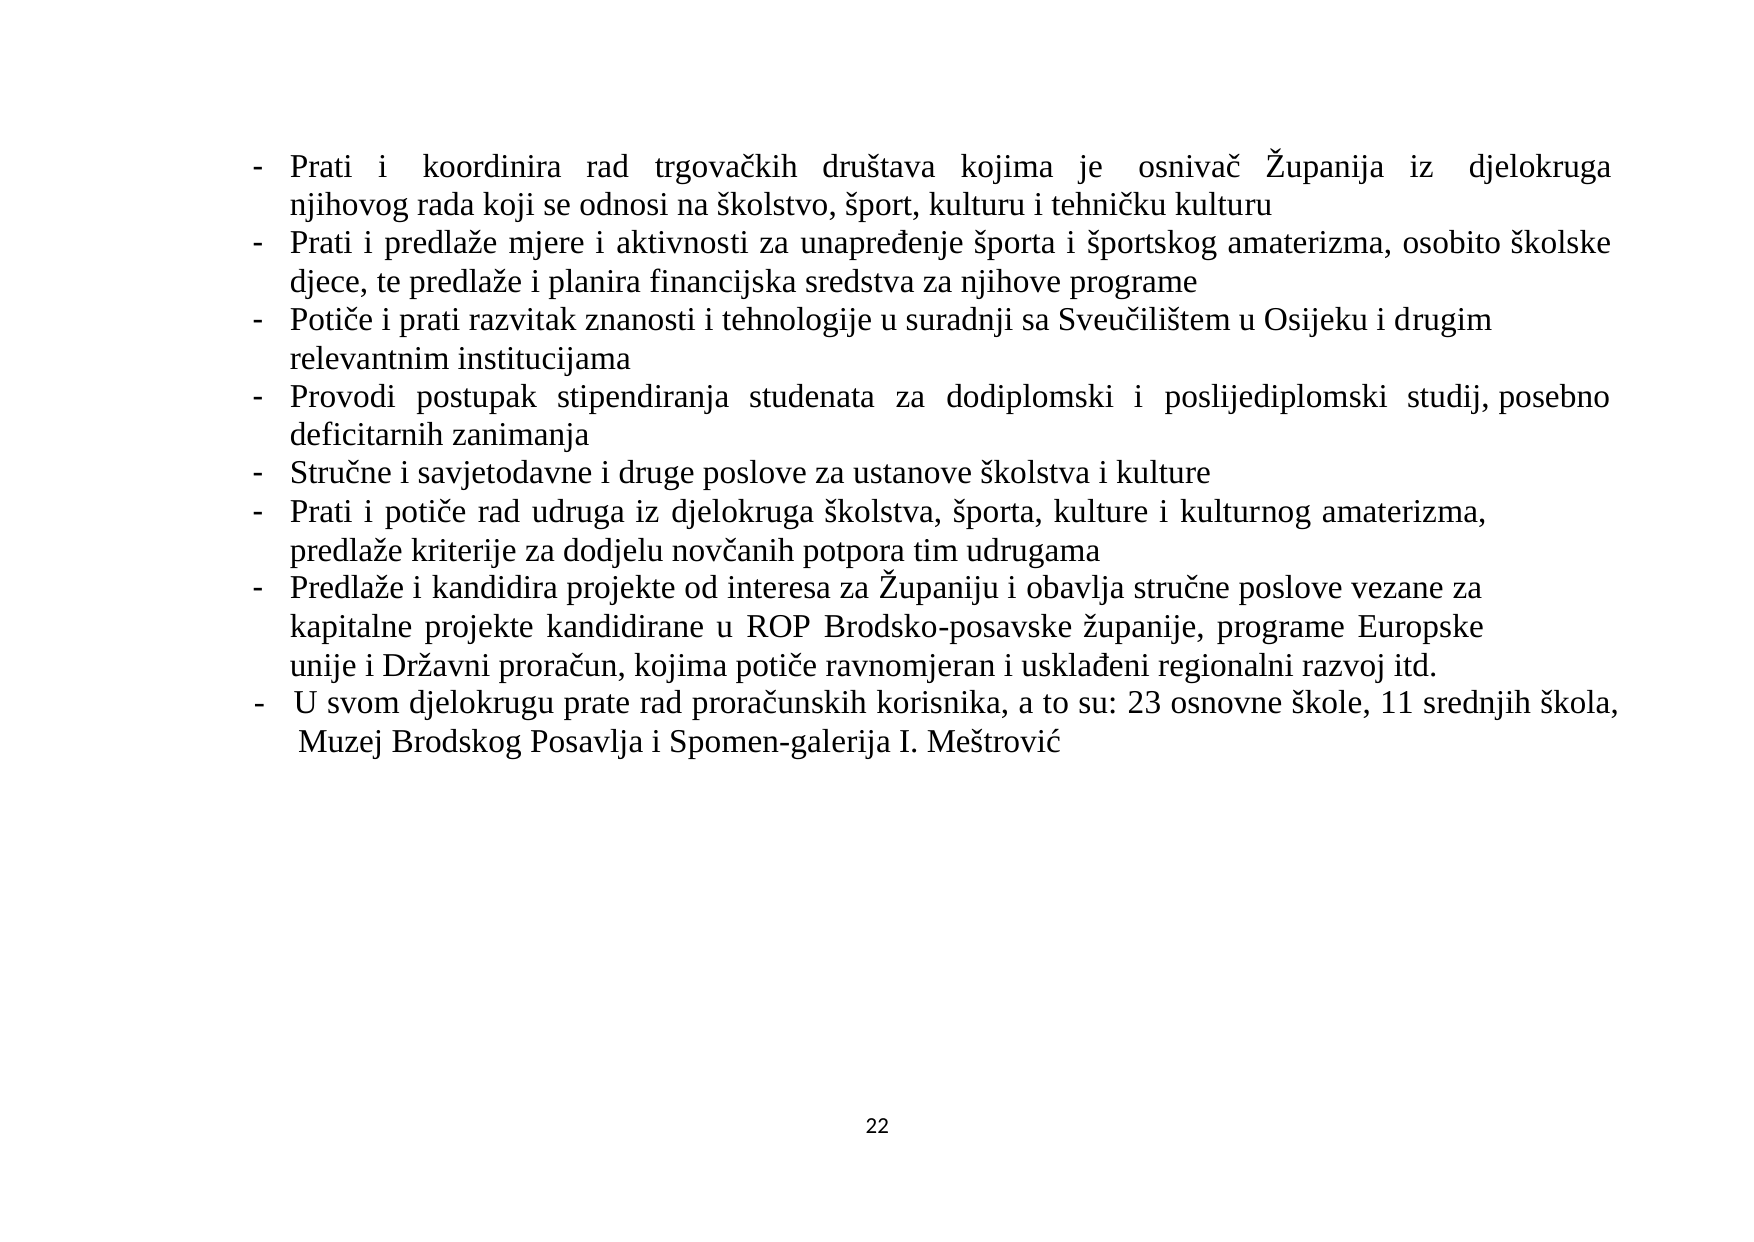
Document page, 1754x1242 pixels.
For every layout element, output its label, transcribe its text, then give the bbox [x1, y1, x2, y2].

text - Potiče i prati razvitak znanosti i tehnologije u suradnji sa Sveučilištem u Osijeku i drugim [252, 300, 1618, 338]
text - Prati i potiče rad udruga iz djelokruga školstva, športa, kulture i kulturnog amaterizma, [252, 491, 1618, 530]
text unije i Državni proračun, kojima potiče ravnomjeran i usklađeni regionalni razvoj itd. [289, 645, 1618, 683]
text - Prati i predlaže mjere i aktivnosti za unapređenje športa i športskog amaterizma, osobito školske djece, te predlaže i planira financijska sredstva za njihove programe [252, 223, 1611, 300]
text - Predlaže i kandidira projekte od interesa za Županiju i obavlja stručne poslove vezane za [252, 568, 1618, 606]
text relevantnim institucijama [289, 338, 1618, 376]
text predlaže kriterije za dodjelu novčanih potpora tim udrugama [289, 530, 1618, 568]
text - Provodi postupak stipendiranja studenata za dodiplomski i poslijediplomski studij, posebno deficitarnih zanimanja [252, 376, 1611, 453]
text - Prati i koordinira rad trgovačkih društava kojima je osnivač Županija iz djelokruga njihovog rada koji se odnosi na školstvo, šport, kulturu i tehničku kulturu [252, 146, 1611, 223]
text - Stručne i savjetodavne i druge poslove za ustanove školstva i kulture [252, 453, 1618, 491]
text - U svom djelokrugu prate rad proračunskih korisnika, a to su: 23 osnovne škole, 11 srednjih škola, Muzej Brodskog Posavlja i Spomen-galerija I. Meštrović [253, 683, 1618, 760]
text kapitalne projekte kandidirane u ROP Brodsko-posavske županije, programe Europske [289, 607, 1618, 645]
